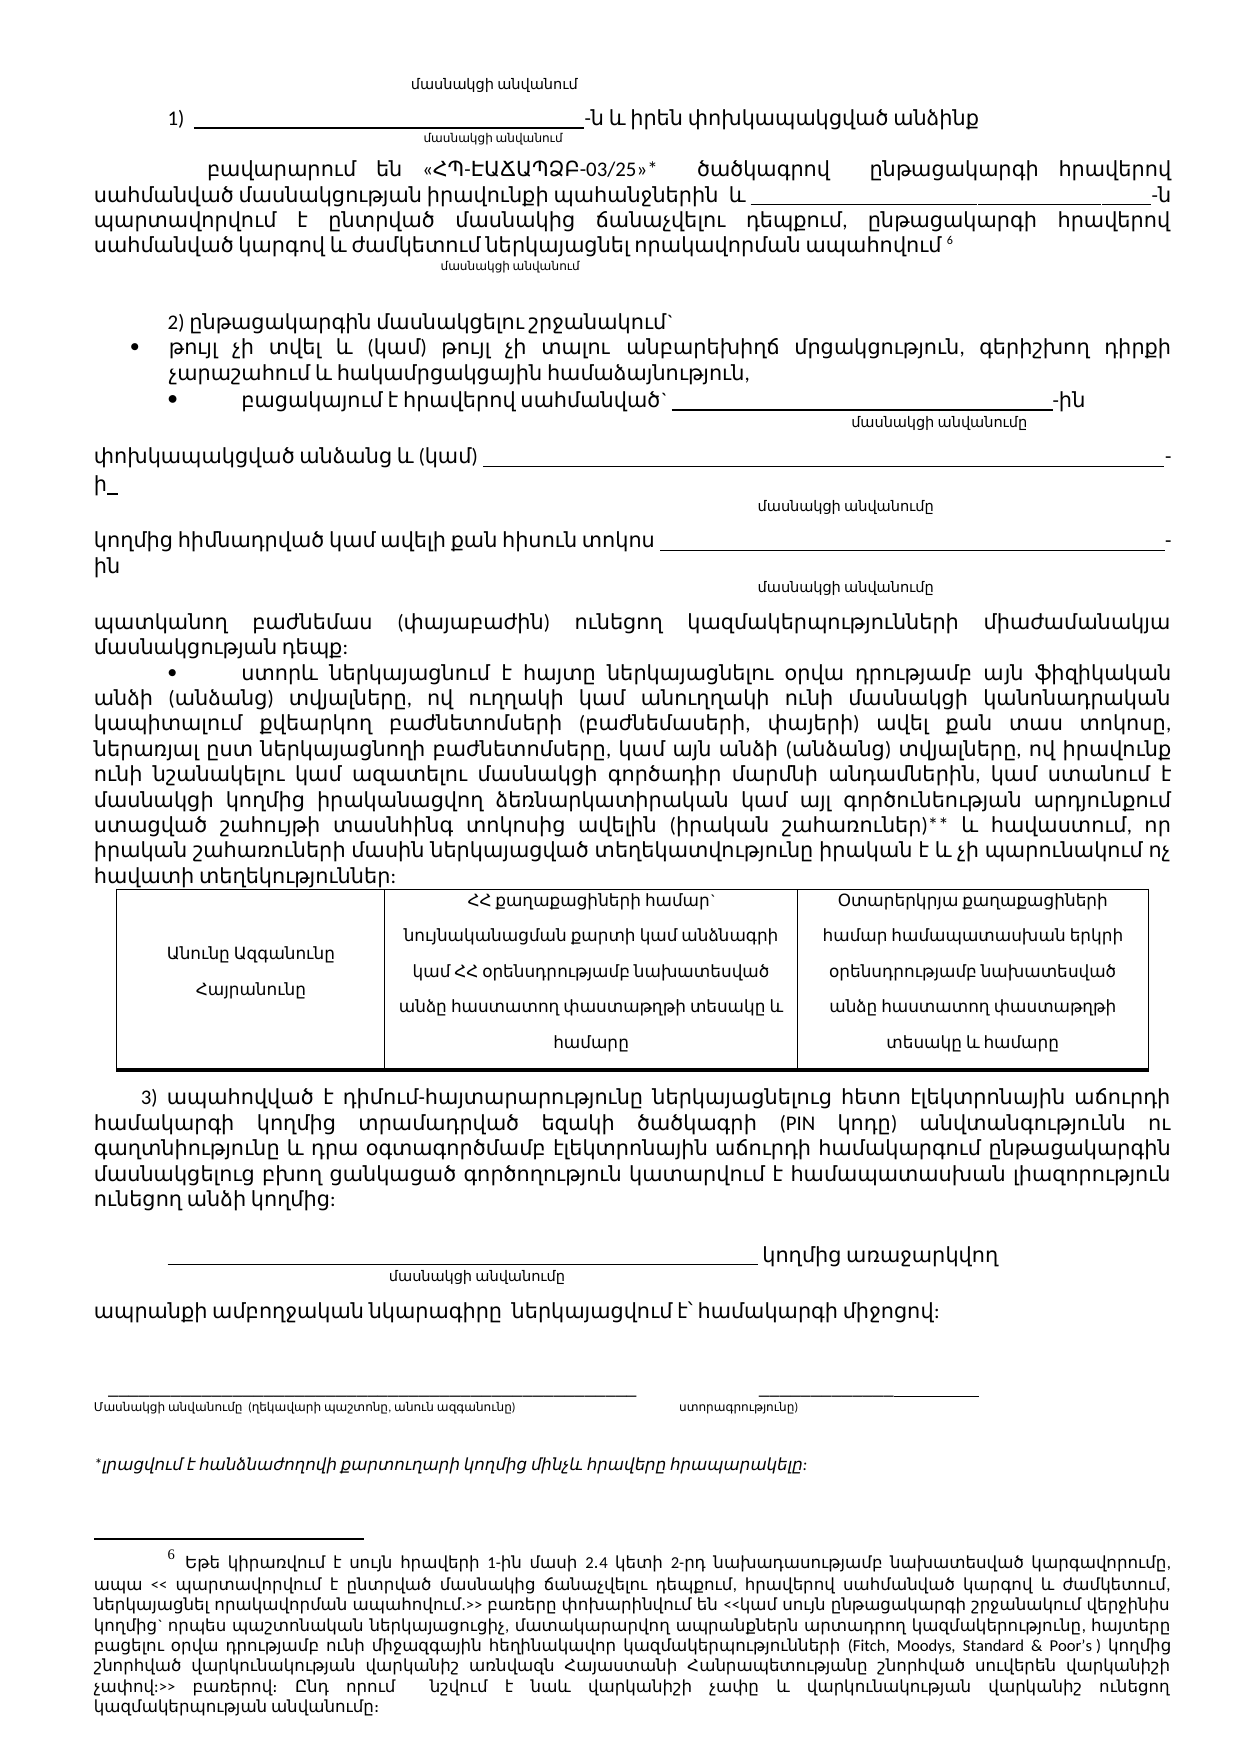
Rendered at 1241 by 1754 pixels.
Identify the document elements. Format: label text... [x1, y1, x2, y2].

text մասնակցի անվանում [94, 75, 1171, 106]
list բացակայում է հրավերով սահմանված` -ին [94, 385, 1171, 413]
text մասնակցի անվանումը [94, 578, 1171, 609]
text մասնակցի անվանում [94, 258, 1171, 283]
text 2) ընթացակարգին մասնակցելու շրջանակում` [94, 309, 1171, 334]
text *լրացվում է հանձնաժողովի քարտուղարի կողմից մինչև հրավերը հրապարակելը: [94, 1454, 1171, 1474]
table_header Անունը Ազգանունը Հայրանունը [117, 890, 384, 1068]
text ապրանքի ամբողջական նկարագիրը ներկայացվում է՝ համակարգի միջոցով: [94, 1298, 1171, 1323]
list ստորև ներկայացնում է հայտը ներկայացնելու օրվա դրությամբ այն ֆիզիկական անձի (անձանց) տվյալները, ով ուղղակի կամ անուղղակի ունի մասնակցի կանոնադրական կապիտալում քվեարկող բաժնետոմսերի (բաժնեմասերի, փայերի) ավել քան տաս տոկոսը, ներառյալ ըստ ներկայացնողի բաժնետոմսերը, կամ այն անձի (անձանց) տվյալները, ով իրավունք ունի նշանակելու կամ ազատելու մասնակցի գործադիր մարմնի անդամներին, կամ ստանում է մասնակցի կողմից իրականացվող ձեռնարկատիրական կամ այլ գործունեության արդյունքում ստացված շահույթի տասնհինգ տոկոսից ավելին (իրական շահառուներ)** և հավաստում, որ իրական շահառուների մասին ներկայացված տեղեկատվությունը իրական է և չի պարունակում ոչ հավատի տեղեկություններ: [94, 660, 1171, 888]
text 1) -ն և իրեն փոխկապակցված անձինք [94, 106, 1171, 131]
list թույլ չի տվել և (կամ) թույլ չի տալու անբարեխիղճ մրցակցություն, գերիշխող դիրքի չարաշահում և հակամրցակցային համաձայնություն, [131, 334, 1171, 385]
text կողմից առաջարկվող [94, 1242, 1171, 1268]
text պատկանող բաժնեմաս (փայաբաժին) ունեցող կազմակերպությունների միաժամանակյա մասնակցության դեպք: [94, 609, 1171, 660]
text մասնակցի անվանումը [94, 413, 1171, 444]
text 3) ապահովված է դիմում-հայտարարությունը ներկայացնելուց հետո էլեկտրոնային աճուրդի համակարգի կողմից տրամադրված եզակի ծածկագրի (PIN կոդը) անվտանգությունն ու գաղտնիությունը և դրա օգտագործմամբ էլեկտրոնային աճուրդի համակարգում ընթացակարգին մասնակցելուց բխող ցանկացած գործողություն կատարվում է համապատասխան լիազորություն ունեցող անձի կողմից: [94, 1084, 1171, 1212]
text մասնակցի անվանումը [94, 1268, 1171, 1298]
text մասնակցի անվանում [94, 131, 1171, 156]
table_header ՀՀ քաղաքացիների համար` նույնականացման քարտի կամ անձնագրի կամ ՀՀ օրենսդրությամբ նախատեսված անձը հաստատող փաստաթղթի տեսակը և համարը [385, 890, 797, 1068]
table_header Օտարերկրյա քաղաքացիների համար համապատասխան երկրի օրենսդրությամբ նախատեսված անձը հաստատող փաստաթղթի տեսակը և համարը [798, 890, 1148, 1068]
text մասնակցի անվանումը [94, 497, 1171, 528]
text փոխկապակցված անձանց և (կամ) -ի [94, 444, 1171, 497]
text բավարարում են «ՀՊ-ԷԱՃԱՊՁԲ-03/25»* ծածկագրով ընթացակարգի հրավերով սահմանված մասնակցության իրավունքի պահանջներին և -ն պարտավորվում է ընտրված մասնակից ճանաչվելու դեպքում, ընթացակարգի հրավերով սահմանված կարգով և ժամկետում ներկայացնել որակավորման ապահովում [94, 156, 1171, 258]
text կողմից հիմնադրված կամ ավելի քան հիսուն տոկոս -ին [94, 528, 1171, 578]
text ___________________________________________________ _____________ Մասնակցի անվանումը (ղեկավարի պաշտոնը, անուն ազգանունը) ստորագրությունը) [94, 1374, 1171, 1425]
